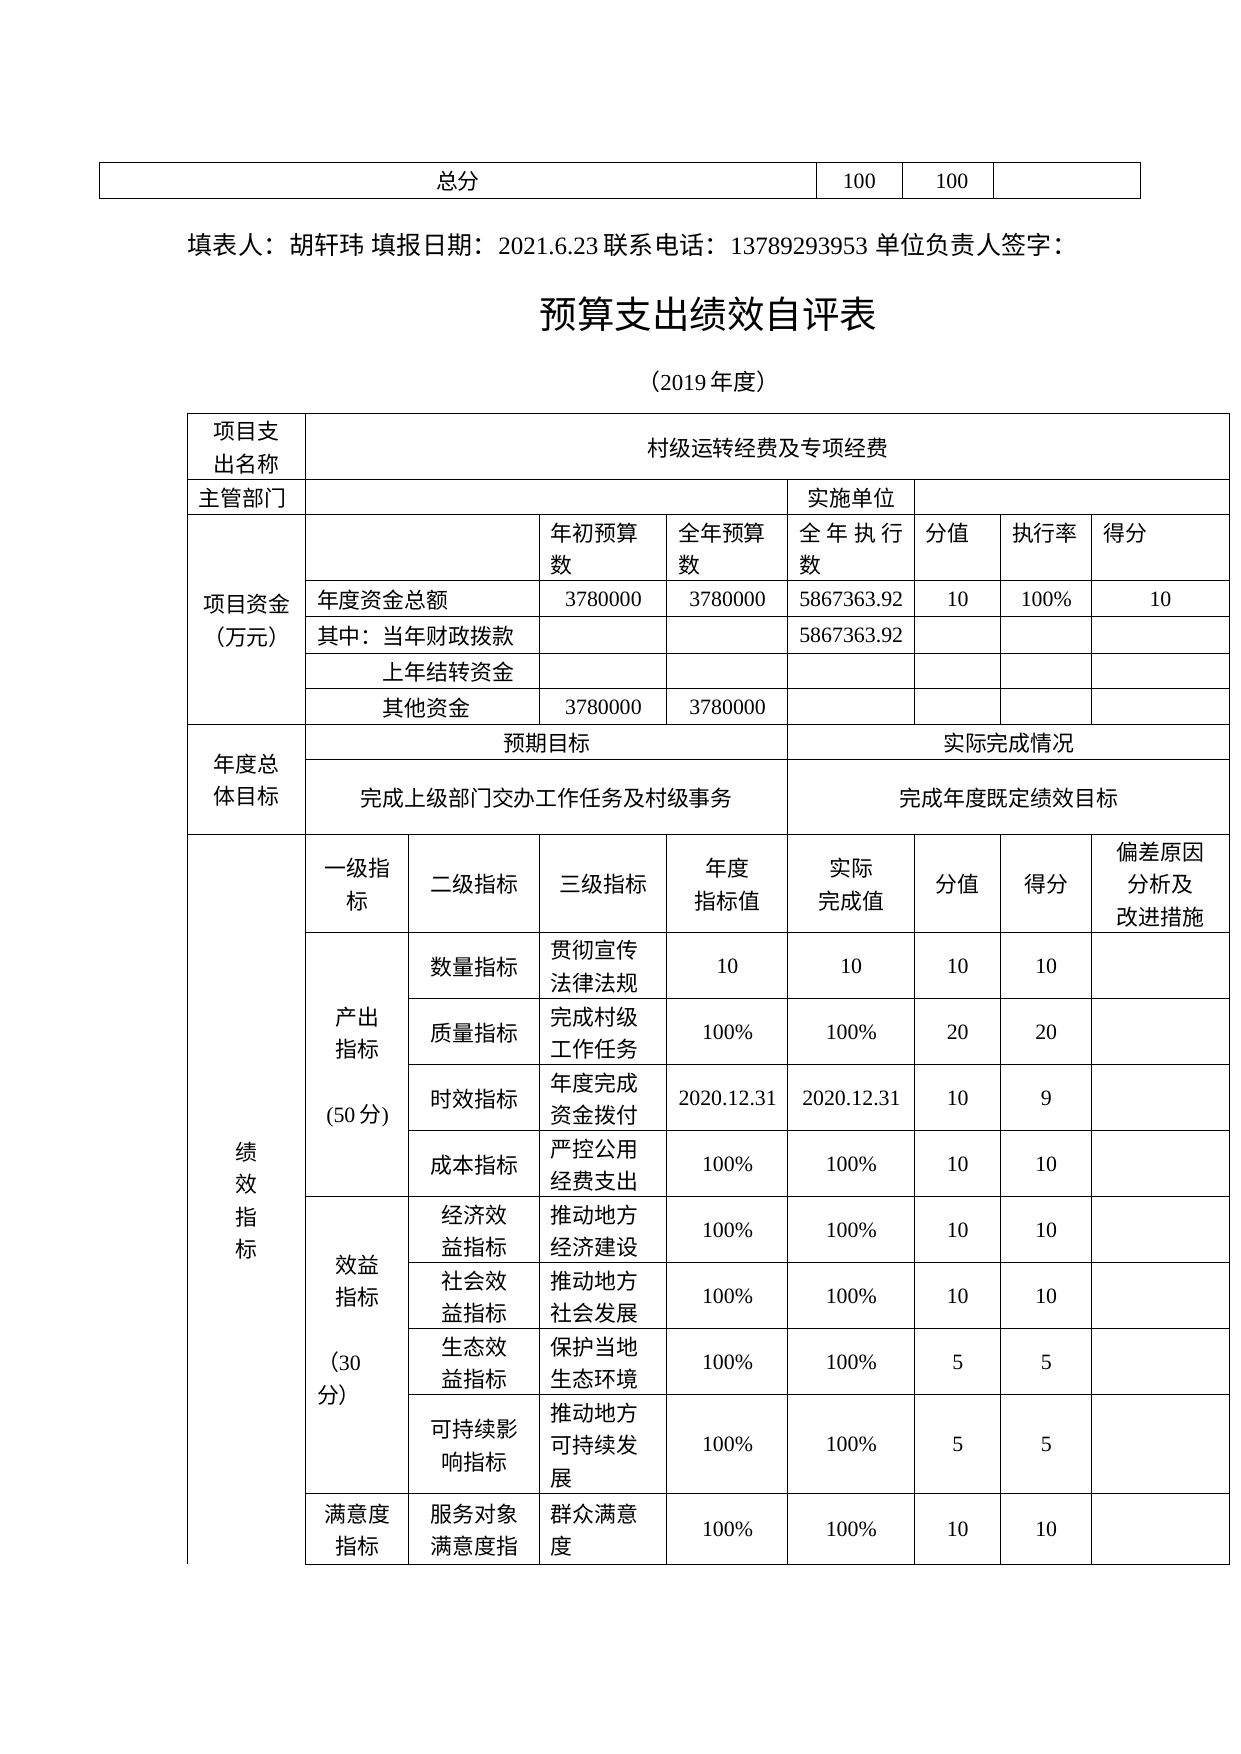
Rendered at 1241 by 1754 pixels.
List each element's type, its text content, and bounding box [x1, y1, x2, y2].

table_cell 年度完成资金拨付 [540, 1065, 666, 1130]
table_cell [994, 163, 1140, 197]
table_cell 10 [915, 581, 1000, 616]
table_cell 2020.12.31 [667, 1065, 787, 1130]
table_cell 推动地方社会发展 [540, 1263, 666, 1328]
table_cell [1001, 654, 1091, 688]
table_cell [915, 480, 1229, 514]
table_cell [1092, 1065, 1229, 1130]
table_cell [1001, 617, 1091, 653]
table_cell [1092, 1395, 1229, 1493]
table_cell 10 [915, 1494, 1000, 1564]
table_cell 2020.12.31 [788, 1065, 914, 1130]
table_cell 绩 效 指 标 [188, 835, 305, 1564]
table_cell [1092, 654, 1229, 688]
table_cell 100% [788, 1131, 914, 1196]
table_cell [1092, 1494, 1229, 1564]
table_cell 3780000 [540, 581, 666, 616]
table_cell 预期目标 [306, 725, 787, 759]
table_cell 10 [1001, 1197, 1091, 1262]
table_cell 100% [667, 1131, 787, 1196]
table_cell [1092, 1329, 1229, 1394]
table_cell 推动地方经济建设 [540, 1197, 666, 1262]
table_cell [667, 654, 787, 688]
table_cell 实际完成情况 [788, 725, 1229, 759]
table_cell 100% [788, 1329, 914, 1394]
table_cell 实际 完成值 [788, 835, 914, 932]
table_cell 5 [915, 1395, 1000, 1493]
table_cell 100% [667, 1263, 787, 1328]
table_cell 100% [667, 1197, 787, 1262]
table_cell 分值 [915, 835, 1000, 932]
table_cell 100 [903, 163, 993, 197]
table_cell 完成上级部门交办工作任务及村级事务 [306, 760, 787, 833]
table_cell 全年预算数 [667, 515, 787, 580]
table_cell 10 [915, 1065, 1000, 1130]
table_cell 其他资金 [306, 689, 539, 723]
table_cell 10 [1001, 1494, 1091, 1564]
table_cell 项目资金 （万元） [188, 515, 305, 723]
table_cell 项目支 出名称 [188, 414, 305, 479]
table_cell 10 [788, 933, 914, 998]
table_cell 年初预算数 [540, 515, 666, 580]
table_cell 时效指标 [409, 1065, 539, 1130]
table_cell 20 [1001, 999, 1091, 1064]
table_cell [788, 689, 914, 723]
table_cell [1092, 933, 1229, 998]
table_cell 3780000 [667, 581, 787, 616]
table_cell 得分 [1001, 835, 1091, 932]
table_cell 100% [788, 999, 914, 1064]
table_cell 10 [1092, 581, 1229, 616]
table_cell [306, 515, 539, 580]
table_cell 100% [788, 1197, 914, 1262]
table_cell 质量指标 [409, 999, 539, 1064]
table_cell 总分 [100, 163, 816, 197]
table_cell 一级指标 [306, 835, 408, 932]
table_cell 年度总 体目标 [188, 725, 305, 833]
table_cell 可持续影响指标 [409, 1395, 539, 1493]
table_cell 9 [1001, 1065, 1091, 1130]
table_cell 3780000 [540, 689, 666, 723]
table_cell 上年结转资金 [306, 654, 539, 688]
table_cell [1092, 1197, 1229, 1262]
table_cell 10 [915, 1263, 1000, 1328]
table_cell [915, 617, 1000, 653]
table_cell 100% [667, 1494, 787, 1564]
table_cell 5867363.92 [788, 581, 914, 616]
table_cell [788, 654, 914, 688]
table_cell 推动地方可持续发展 [540, 1395, 666, 1493]
table_cell 产出 指标 (50分) [306, 933, 408, 1196]
table_cell 贯彻宣传法律法规 [540, 933, 666, 998]
table_cell 10 [667, 933, 787, 998]
table_cell 100% [667, 1395, 787, 1493]
table_cell 10 [1001, 1131, 1091, 1196]
table_cell 100% [1001, 581, 1091, 616]
table_cell 完成年度既定绩效目标 [788, 760, 1229, 833]
table_cell 100 [817, 163, 902, 197]
table_cell 100% [667, 999, 787, 1064]
table_cell 服务对象满意度指标 [409, 1494, 539, 1564]
table_cell [1092, 617, 1229, 653]
table_cell 100% [788, 1395, 914, 1493]
table_cell 全年执行数 [788, 515, 914, 580]
table_cell 数量指标 [409, 933, 539, 998]
table_cell 100% [788, 1494, 914, 1564]
table_cell 10 [915, 933, 1000, 998]
table_cell （2019年度） [188, 348, 1229, 413]
table_cell 实施单位 [788, 480, 914, 514]
table_cell 偏差原因 分析及 改进措施 [1092, 835, 1229, 932]
table_cell 100% [788, 1263, 914, 1328]
table_cell 严控公用经费支出 [540, 1131, 666, 1196]
table_cell 成本指标 [409, 1131, 539, 1196]
table_cell [915, 689, 1000, 723]
table_cell 5 [1001, 1329, 1091, 1394]
table_cell 三级指标 [540, 835, 666, 932]
table_cell 生态效 益指标 [409, 1329, 539, 1394]
text 填表人：胡轩玮 填报日期：2021.6.23联系电话：13789293953 单位负责人签字： [187, 211, 1053, 276]
table_cell 得分 [1092, 515, 1229, 580]
table_cell 5 [915, 1329, 1000, 1394]
table_cell [915, 654, 1000, 688]
table_cell 10 [915, 1131, 1000, 1196]
table_cell [540, 617, 666, 653]
table_cell 10 [1001, 933, 1091, 998]
table_cell 二级指标 [409, 835, 539, 932]
table_cell 20 [915, 999, 1000, 1064]
table_cell 效益 指标 （30分） [306, 1197, 408, 1493]
table_cell [1092, 999, 1229, 1064]
table_cell 保护当地生态环境 [540, 1329, 666, 1394]
table_cell 村级运转经费及专项经费 [306, 414, 1229, 479]
table_cell 100% [667, 1329, 787, 1394]
table_cell 群众满意度 [540, 1494, 666, 1564]
table_cell 10 [1001, 1263, 1091, 1328]
table_cell [1092, 1263, 1229, 1328]
table_cell 完成村级工作任务 [540, 999, 666, 1064]
table_cell 主管部门 [188, 480, 305, 514]
table_cell 执行率 [1001, 515, 1091, 580]
table_cell [667, 617, 787, 653]
table_cell 其中：当年财政拨款 [306, 617, 539, 653]
table_cell 3780000 [667, 689, 787, 723]
table_cell [306, 480, 787, 514]
table_cell 社会效 益指标 [409, 1263, 539, 1328]
table_header 预算支出绩效自评表 [188, 276, 1229, 348]
table_cell 满意度 指标 （10分） [306, 1494, 408, 1564]
table_cell 经济效 益指标 [409, 1197, 539, 1262]
table_cell [1092, 1131, 1229, 1196]
table_cell 10 [915, 1197, 1000, 1262]
table_cell 年度 指标值 [667, 835, 787, 932]
table_cell 分值 [915, 515, 1000, 580]
table_cell [1092, 689, 1229, 723]
table_cell [540, 654, 666, 688]
table_cell 5 [1001, 1395, 1091, 1493]
table_cell 5867363.92 [788, 617, 914, 653]
table_cell [1001, 689, 1091, 723]
table_cell 年度资金总额 [306, 581, 539, 616]
